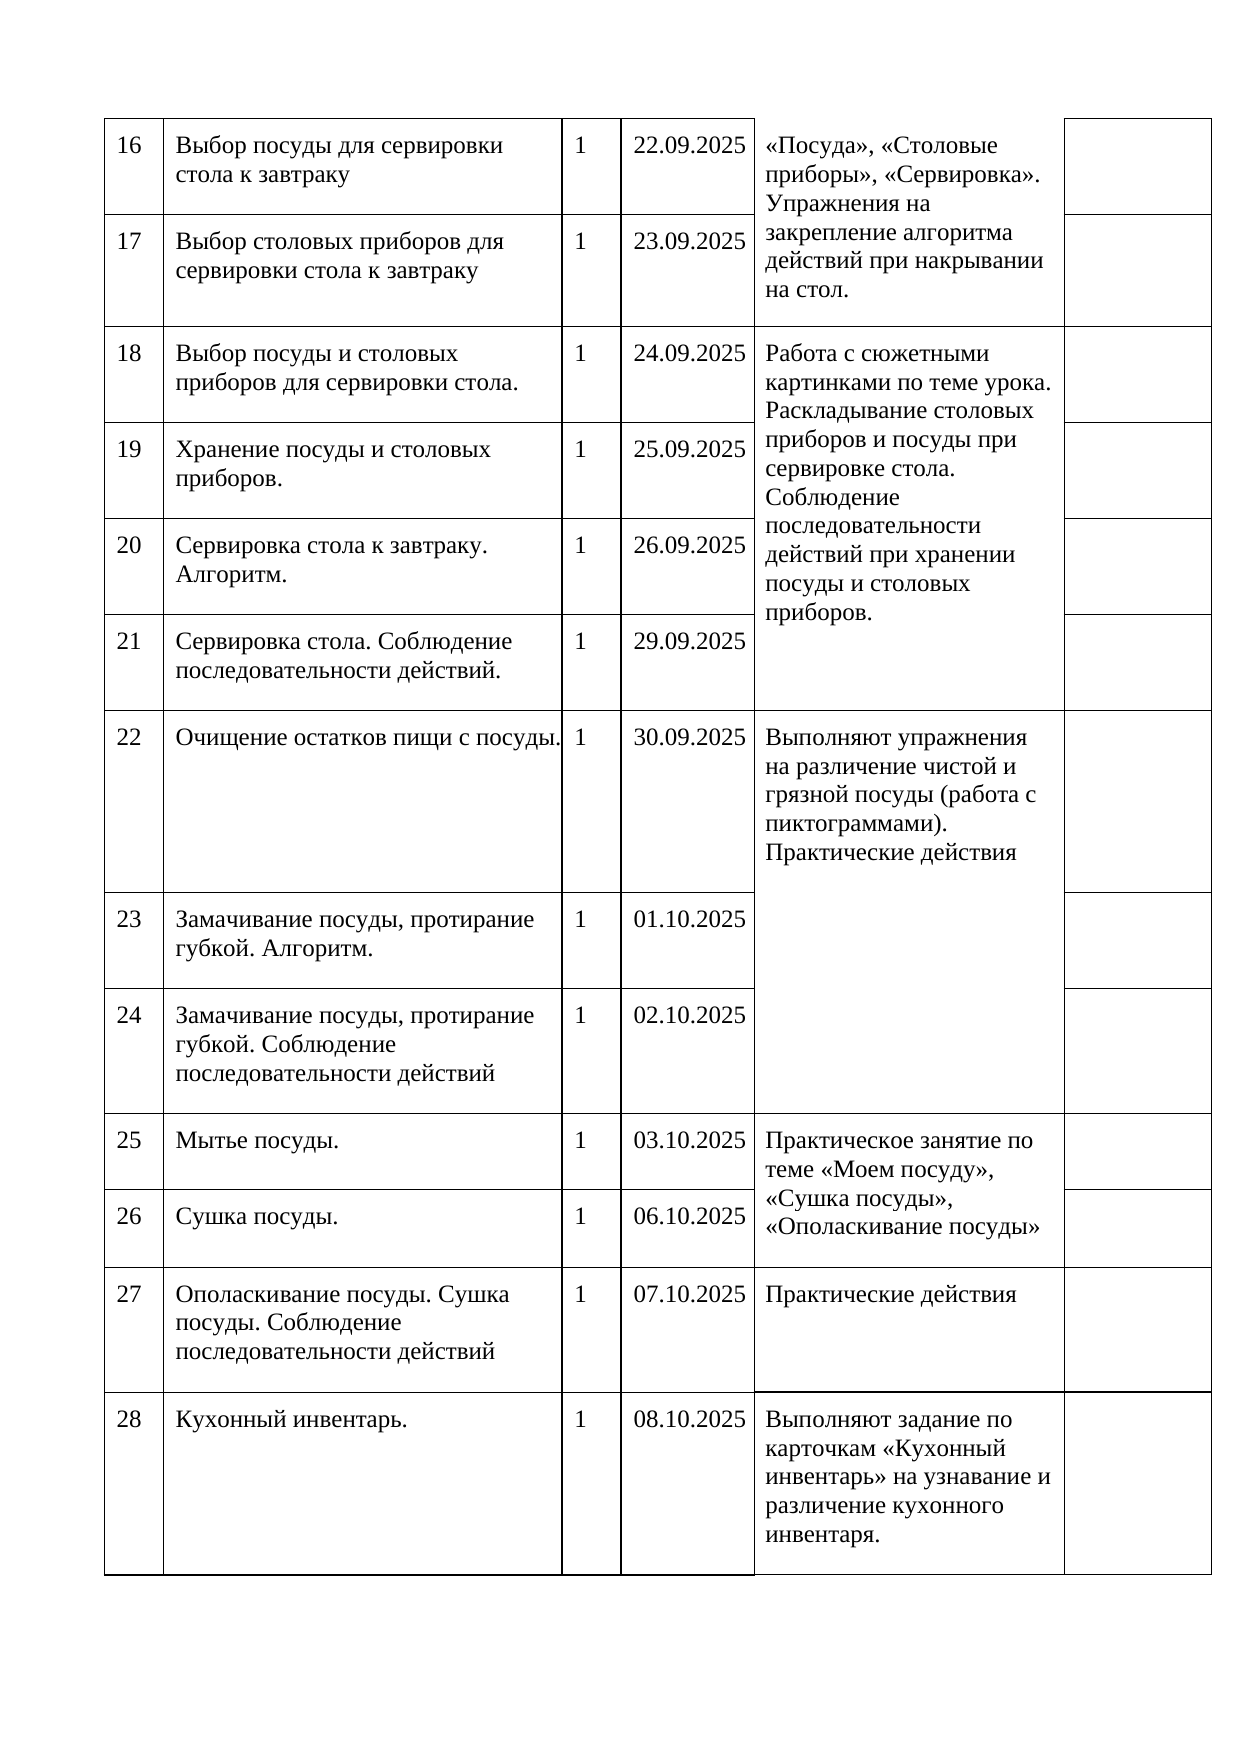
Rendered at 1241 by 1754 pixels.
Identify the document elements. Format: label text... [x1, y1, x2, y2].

table_cell [1065, 1114, 1211, 1189]
table_cell Выбор посуды и столовых приборов для сервировки стола. [164, 327, 561, 422]
table_cell 1 [563, 989, 620, 1113]
table_cell Очищение остатков пищи с посуды. [164, 711, 561, 892]
table_cell 25 [105, 1114, 163, 1189]
table_cell [1065, 519, 1211, 614]
table_cell Выполняют упражнения на различение чистой и грязной посуды (работа с пиктограммами). Практические действия [755, 711, 1064, 892]
table_cell 28 [105, 1393, 163, 1574]
table_cell 22.09.2025 [622, 119, 754, 214]
table_cell 19 [105, 423, 163, 518]
table_cell 1 [563, 215, 620, 326]
table_cell Практическое занятие по теме «Моем посуду», «Сушка посуды», «Ополаскивание посуды» [755, 1114, 1064, 1267]
table_cell [1065, 119, 1211, 214]
table_cell 1 [563, 423, 620, 518]
table_cell Практические действия [755, 1268, 1064, 1391]
table_cell [1065, 615, 1211, 710]
table_cell 18 [105, 327, 163, 422]
table_cell 03.10.2025 [622, 1114, 754, 1189]
table_cell 24.09.2025 [622, 327, 754, 422]
table_cell 25.09.2025 [622, 423, 754, 518]
table_cell [1065, 423, 1211, 518]
table_cell 01.10.2025 [622, 893, 754, 988]
table_cell Ополаскивание посуды. Сушка посуды. Соблюдение последовательности действий [164, 1268, 561, 1391]
table_cell [1065, 215, 1211, 326]
table_cell [1065, 1268, 1211, 1391]
table_cell Работа с сюжетными картинками по теме урока. Раскладывание столовых приборов и посуды при сервировке стола. Соблюдение последовательности действий при хранении посуды и столовых приборов. [755, 327, 1064, 710]
table_cell 30.09.2025 [622, 711, 754, 892]
table_cell [1065, 711, 1211, 892]
table_cell 02.10.2025 [622, 989, 754, 1113]
table_cell Хранение посуды и столовых приборов. [164, 423, 561, 518]
table_cell 06.10.2025 [622, 1190, 754, 1267]
table_cell 16 [105, 119, 163, 214]
table_cell 1 [563, 893, 620, 988]
table_cell Сервировка стола к завтраку. Алгоритм. [164, 519, 561, 614]
table_cell [1065, 327, 1211, 422]
table_cell 1 [563, 519, 620, 614]
table_cell 1 [563, 1190, 620, 1267]
table_cell Выполняют задание по карточкам «Кухонный инвентарь» на узнавание и различение кухонного инвентаря. [755, 1393, 1064, 1574]
table_cell 07.10.2025 [622, 1268, 754, 1391]
table_cell 27 [105, 1268, 163, 1391]
table_cell 26.09.2025 [622, 519, 754, 614]
table_cell 26 [105, 1190, 163, 1267]
table_cell 1 [563, 1393, 620, 1574]
table_cell 1 [563, 119, 620, 214]
table_cell 1 [563, 1114, 620, 1189]
table_cell 23 [105, 893, 163, 988]
table_cell Сервировка стола. Соблюдение последовательности действий. [164, 615, 561, 710]
table_cell 21 [105, 615, 163, 710]
table_cell 1 [563, 615, 620, 710]
table_cell 1 [563, 1268, 620, 1391]
table_cell [1065, 1190, 1211, 1267]
table_cell 29.09.2025 [622, 615, 754, 710]
table_cell Замачивание посуды, протирание губкой. Алгоритм. [164, 893, 561, 988]
table_cell Выбор столовых приборов для сервировки стола к завтраку [164, 215, 561, 326]
table_cell [1065, 893, 1211, 988]
table_cell 23.09.2025 [622, 215, 754, 326]
table_cell 24 [105, 989, 163, 1113]
table_cell Выбор посуды для сервировки стола к завтраку [164, 119, 561, 214]
table_cell 17 [105, 215, 163, 326]
table_cell [1065, 989, 1211, 1113]
table_cell 22 [105, 711, 163, 892]
table_cell 08.10.2025 [622, 1393, 754, 1574]
table_cell 20 [105, 519, 163, 614]
table_cell 1 [563, 327, 620, 422]
table_cell Кухонный инвентарь. [164, 1393, 561, 1574]
table_cell Сушка посуды. [164, 1190, 561, 1267]
table_cell Мытье посуды. [164, 1114, 561, 1189]
table_cell [1065, 1393, 1211, 1574]
table_cell Замачивание посуды, протирание губкой. Соблюдение последовательности действий [164, 989, 561, 1113]
table_cell [755, 892, 1064, 1113]
table_cell 1 [563, 711, 620, 892]
